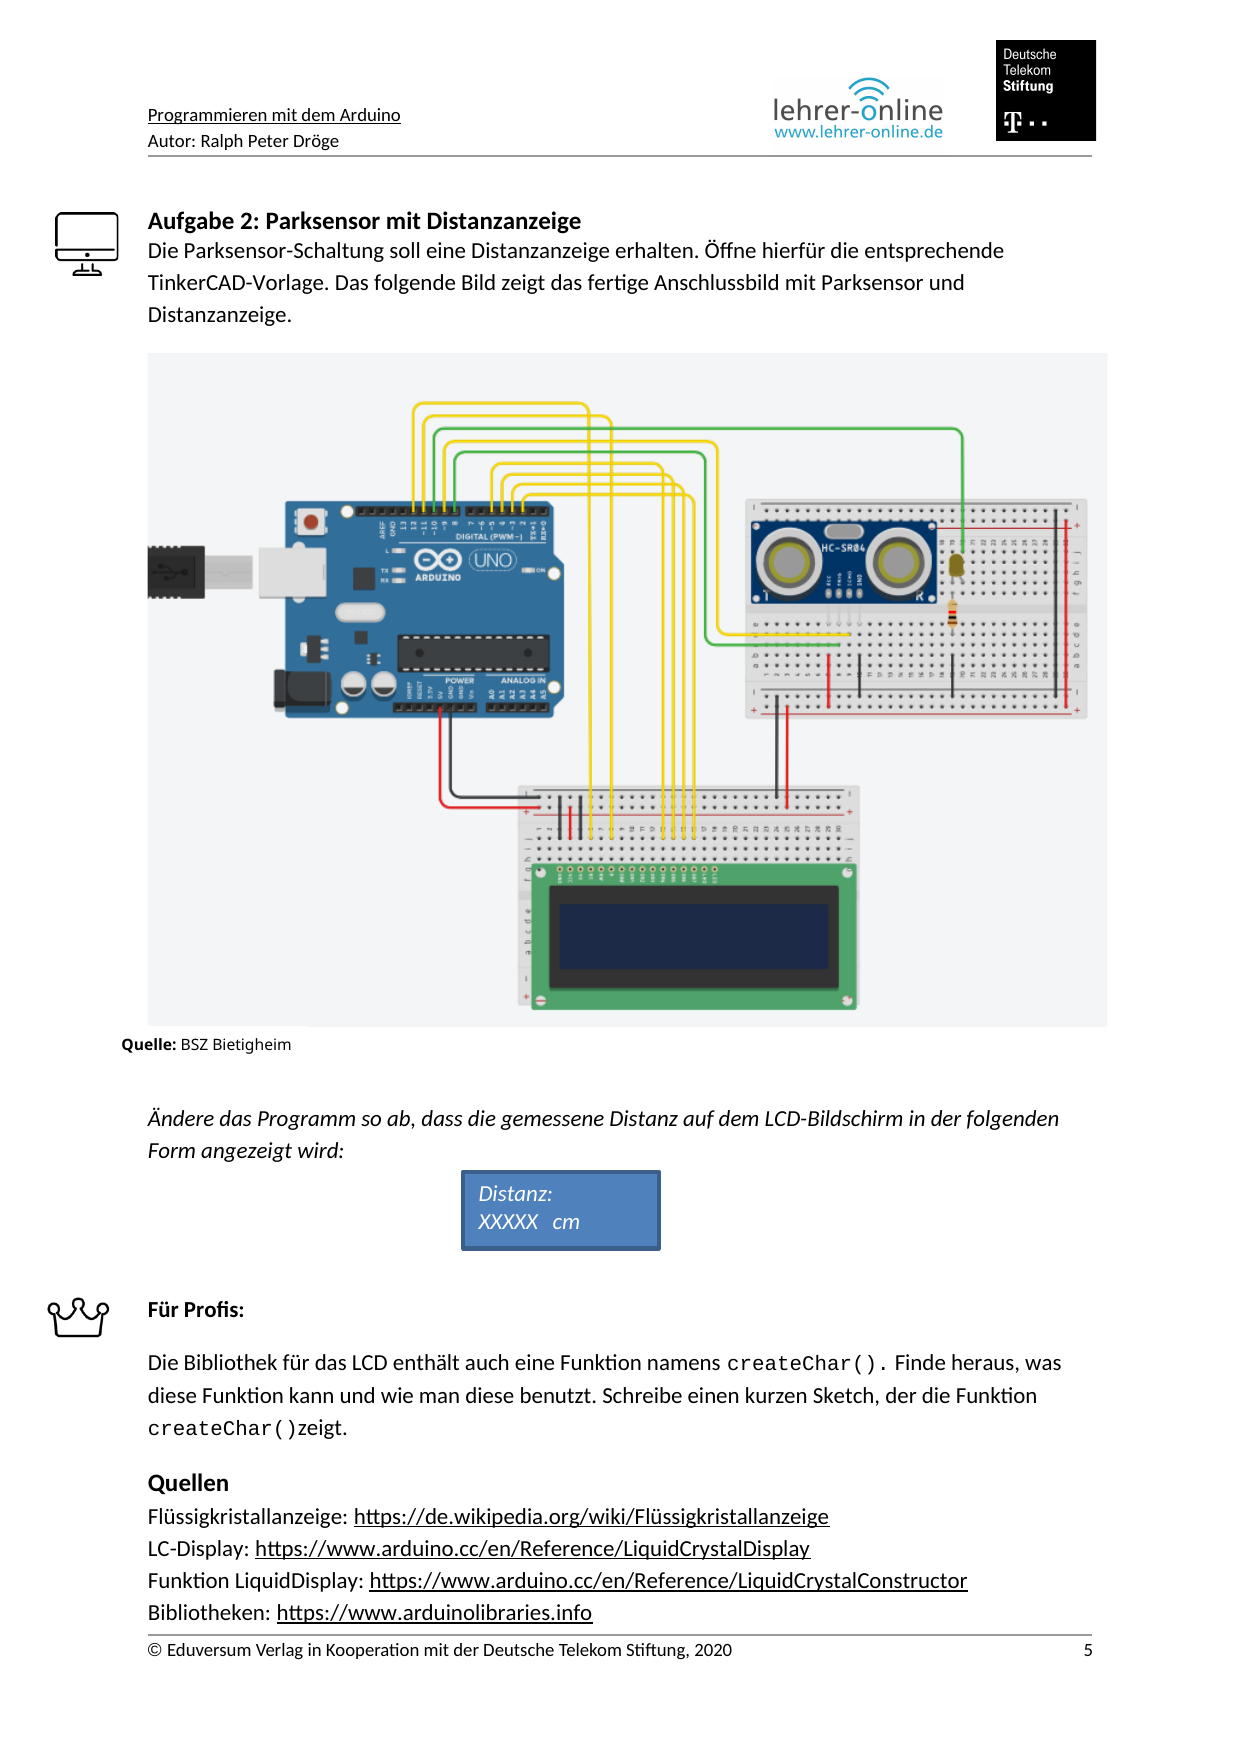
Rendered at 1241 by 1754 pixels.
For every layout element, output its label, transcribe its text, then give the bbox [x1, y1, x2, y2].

picture [996, 40, 1097, 141]
text Aufgabe 2: Parksensor mit Distanzanzeige [148, 205, 1092, 236]
text Für Profis: [148, 1296, 1092, 1323]
text Die Parksensor-Schaltung soll eine Distanzanzeige erhalten. Öffne hierfür die entsprechende TinkerCAD-Vorlage. Das folgende Bild zeigt das fertige Anschlussbild mit Parksensor und Distanzanzeige. [148, 236, 1092, 328]
picture [55, 212, 119, 276]
text Quellen Flüssigkristallanzeige: https://de.wikipedia.org/wiki/Flüssigkristallanzeige LC-Display: https://www.arduino.cc/en/Reference/LiquidCrystalDisplay Funktion LiquidDisplay: https://www.arduino.cc/en/Reference/LiquidCrystalConstructor Bibliotheken: https://www.arduinolibraries.info [148, 1467, 1092, 1626]
picture [772, 76, 946, 155]
text Die Bibliothek für das LCD enthält auch eine Funktion namens createChar(). Finde heraus, was diese Funktion kann und wie man diese benutzt. Schreibe einen kurzen Sketch, der die Funktion createChar()zeigt. [148, 1348, 1092, 1442]
picture [46, 1285, 110, 1349]
text Ändere das Programm so ab, dass die gemessene Distanz auf dem LCD-Bildschirm in der folgenden Form angezeigt wird: [148, 1104, 1092, 1164]
picture [147, 353, 1108, 1027]
